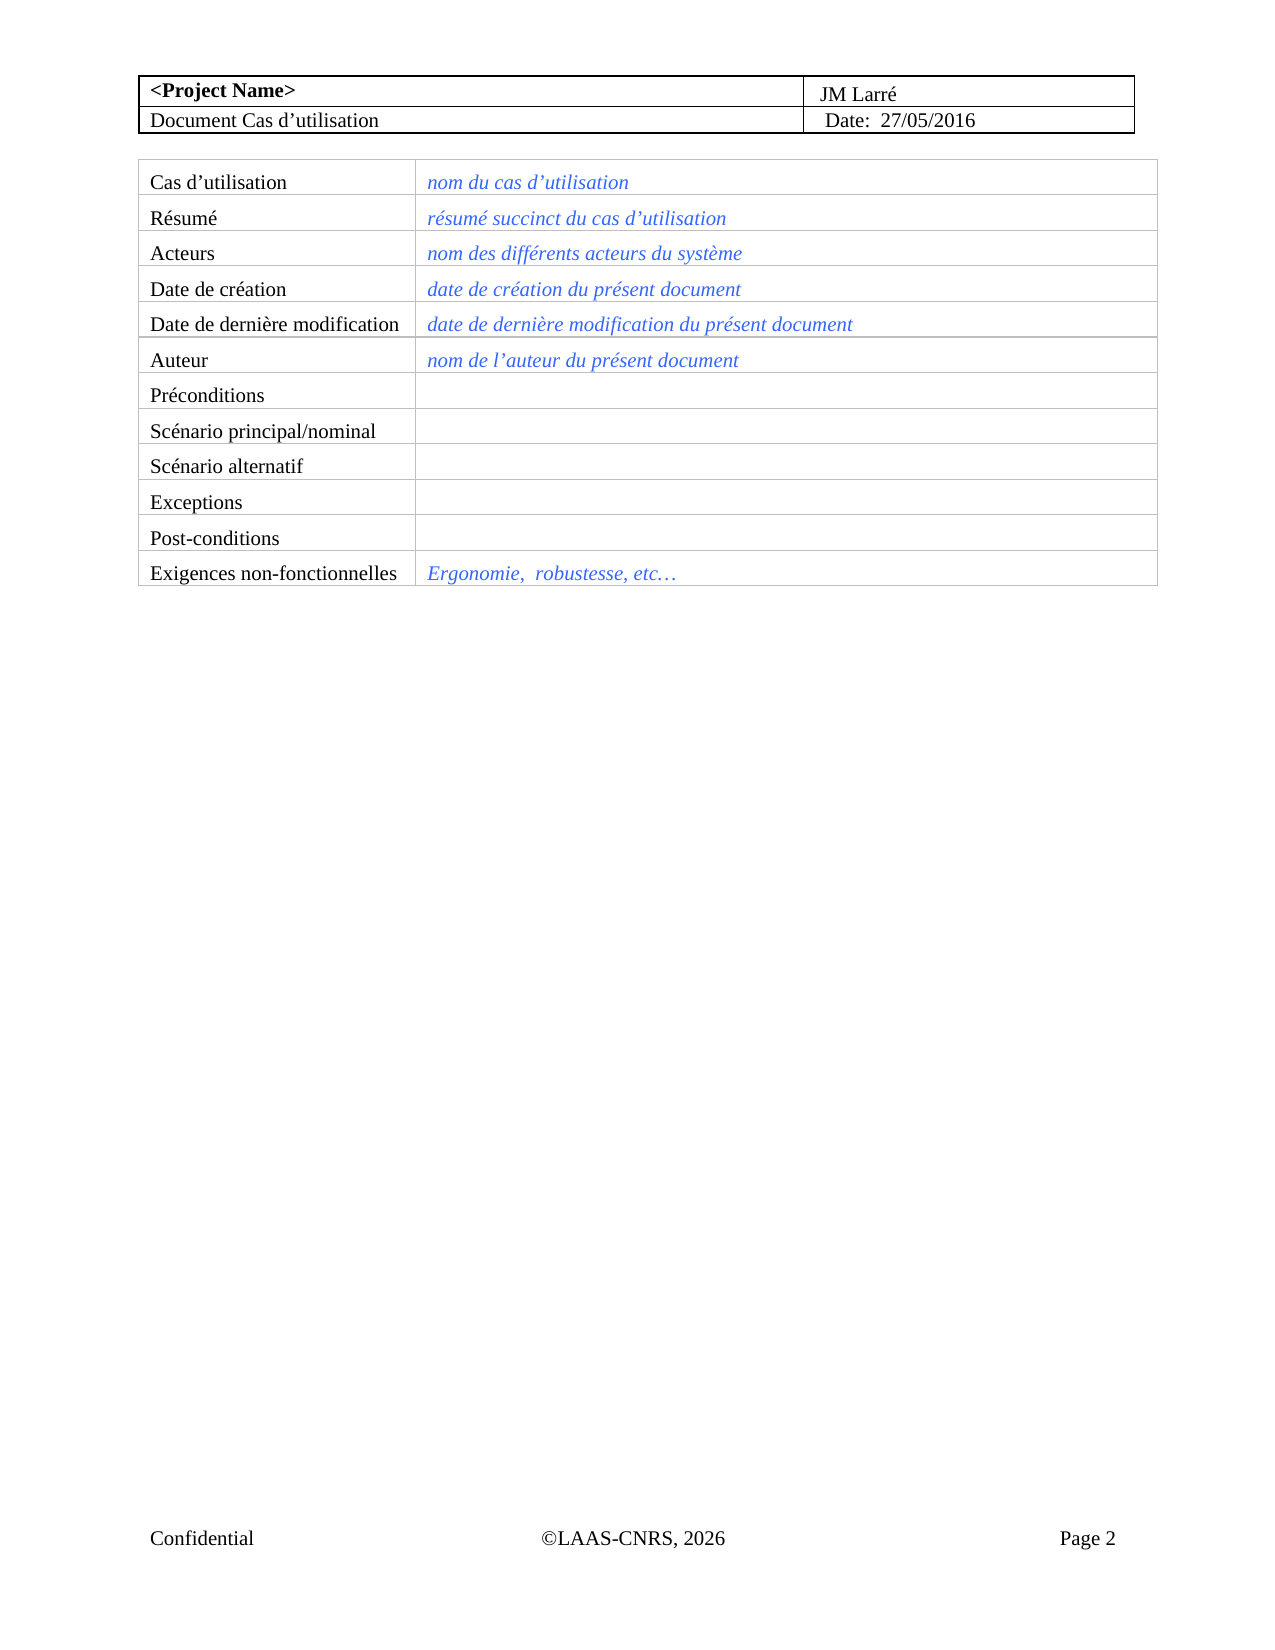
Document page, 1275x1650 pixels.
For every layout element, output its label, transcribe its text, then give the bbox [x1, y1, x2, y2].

table_cell Exceptions [139, 480, 415, 514]
table_cell date de création du présent document [416, 266, 1157, 301]
table_cell nom de l’auteur du présent document [416, 338, 1157, 372]
table_header nom du cas d’utilisation [416, 160, 1157, 194]
table_cell nom des différents acteurs du système [416, 231, 1157, 265]
table_cell Date de création [139, 266, 415, 301]
table_cell Date de dernière modification [139, 302, 415, 336]
table_cell [416, 480, 1157, 514]
table_cell [416, 444, 1157, 478]
table_cell [416, 409, 1157, 443]
table_cell [416, 373, 1157, 407]
table_cell Post-conditions [139, 515, 415, 549]
table_cell Ergonomie, robustesse, etc… [416, 551, 1157, 585]
table_cell résumé succinct du cas d’utilisation [416, 195, 1157, 230]
table_cell Acteurs [139, 231, 415, 265]
table_cell date de dernière modification du présent document [416, 302, 1157, 336]
table_cell Préconditions [139, 373, 415, 407]
table_header Cas d’utilisation [139, 160, 415, 194]
table_cell [416, 515, 1157, 549]
table_cell Résumé [139, 195, 415, 230]
table_cell Scénario principal/nominal [139, 409, 415, 443]
table_cell Auteur [139, 338, 415, 372]
table_cell Exigences non-fonctionnelles [139, 551, 415, 585]
table_cell Scénario alternatif [139, 444, 415, 478]
